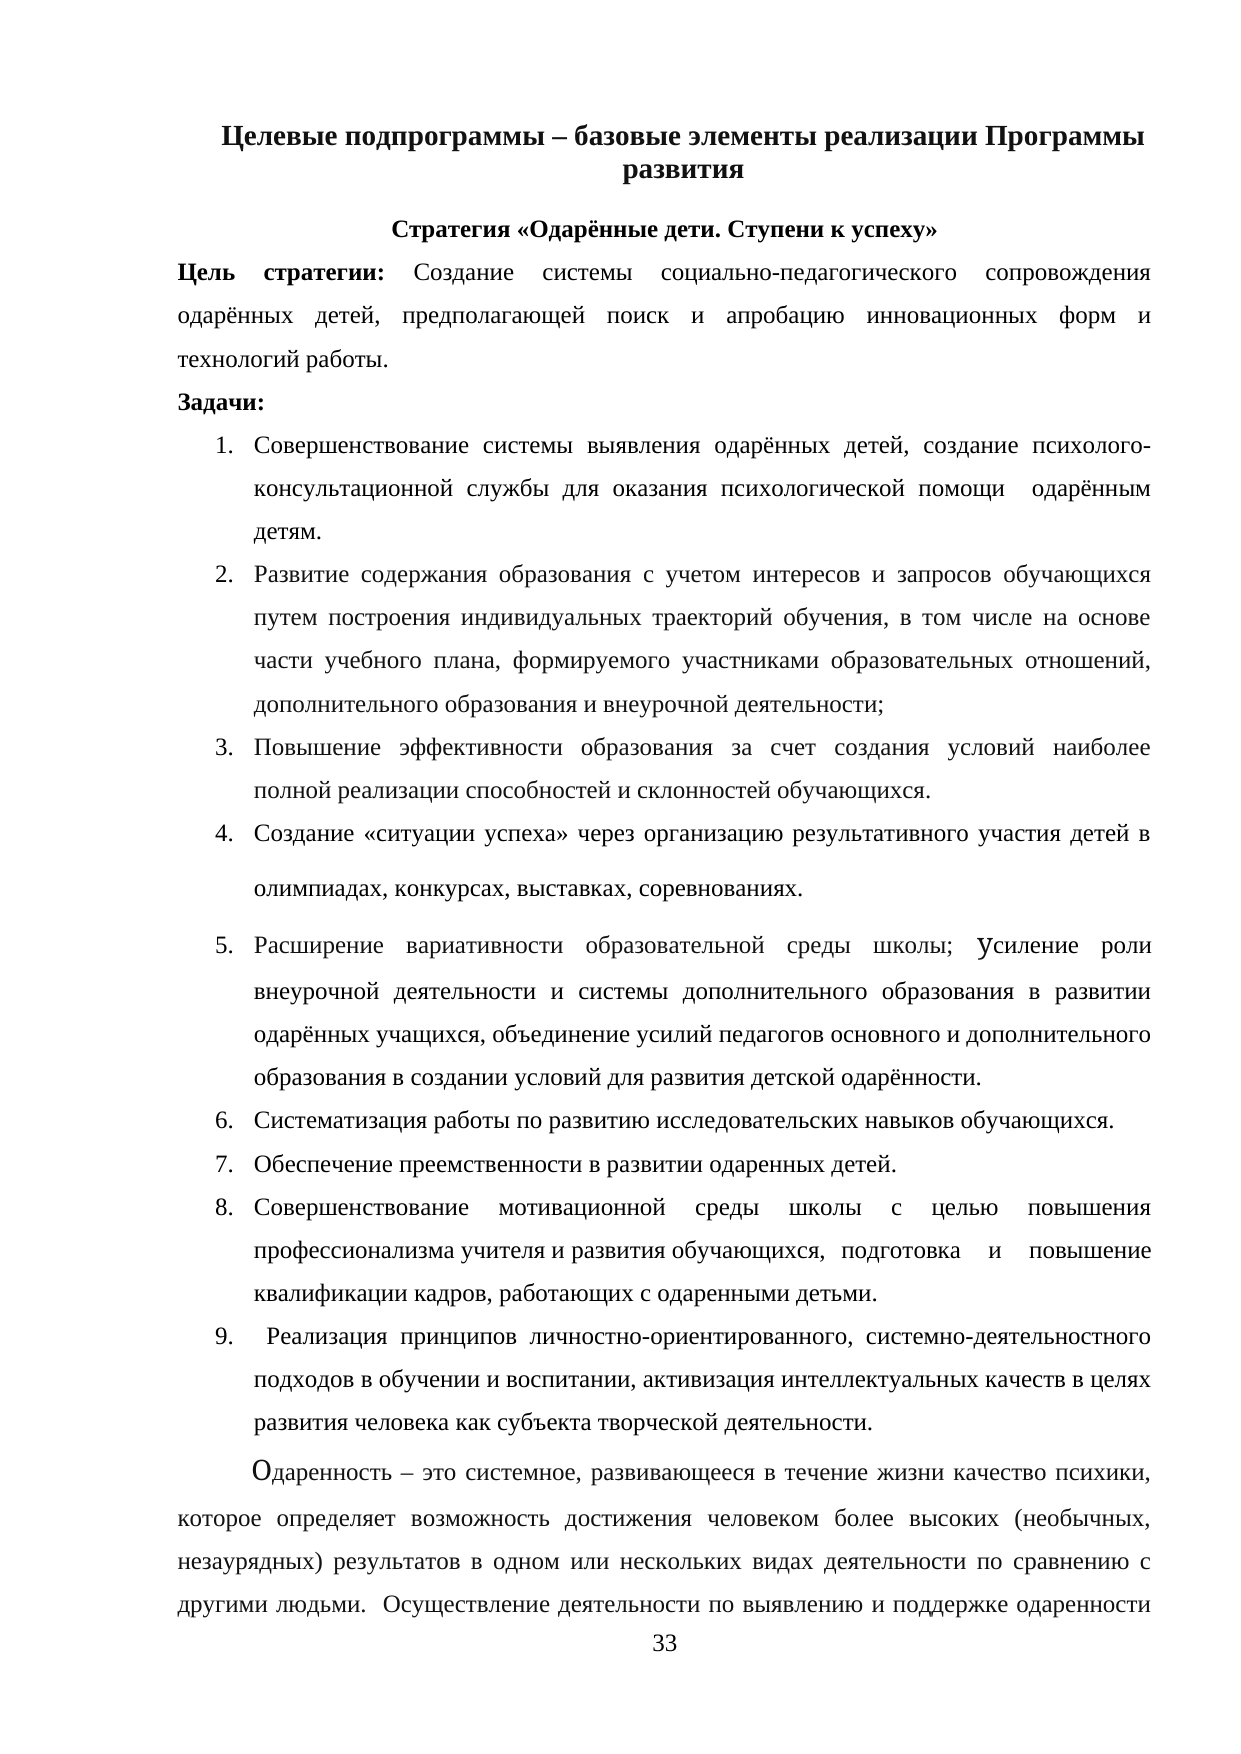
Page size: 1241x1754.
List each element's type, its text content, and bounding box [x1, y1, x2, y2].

text Задачи: [177, 387, 1152, 416]
text Целевые подпрограммы – базовые элементы реализации Программы развития [215, 118, 1152, 185]
text Стратегия «Одарённые дети. Ступени к успеху» [177, 214, 1152, 243]
list Расширение вариативности образовательной среды школы; усиление роли внеурочной деятельности и системы дополнительного образования в развитии одарённых учащихся, объединение усилий педагогов основного и дополнительного образования в создании условий для развития детской одарённости. [215, 923, 1152, 1091]
list Обеспечение преемственности в развитии одаренных детей. [215, 1149, 1152, 1177]
list Развитие содержания образования с учетом интересов и запросов обучающихся путем построения индивидуальных траекторий обучения, в том числе на основе части учебного плана, формируемого участниками образовательных отношений, дополнительного образования и внеурочной деятельности; [215, 559, 1152, 717]
list Совершенствование мотивационной среды школы с целью повышения профессионализма учителя и развития обучающихся, подготовка и повышение квалификации кадров, работающих с одаренными детьми. [215, 1192, 1152, 1307]
list Реализация принципов личностно-ориентированного, системно-деятельностного подходов в обучении и воспитании, активизация интеллектуальных качеств в целях развития человека как субъекта творческой деятельности. [215, 1321, 1152, 1436]
list Систематизация работы по развитию исследовательских навыков обучающихся. [215, 1106, 1152, 1134]
list Создание «ситуации успеха» через организацию результативного участия детей в олимпиадах, конкурсах, выставках, соревнованиях. [215, 818, 1152, 904]
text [177, 1451, 1152, 1618]
text Цель стратегии: Создание системы социально-педагогического сопровождения одарённых детей, предполагающей поиск и апробацию инновационных форм и технологий работы. [177, 257, 1152, 372]
list Повышение эффективности образования за счет создания условий наиболее полной реализации способностей и склонностей обучающихся. [215, 732, 1152, 804]
list Совершенствование системы выявления одарённых детей, создание психолого-консультационной службы для оказания психологической помощи одарённым детям. [215, 430, 1152, 545]
